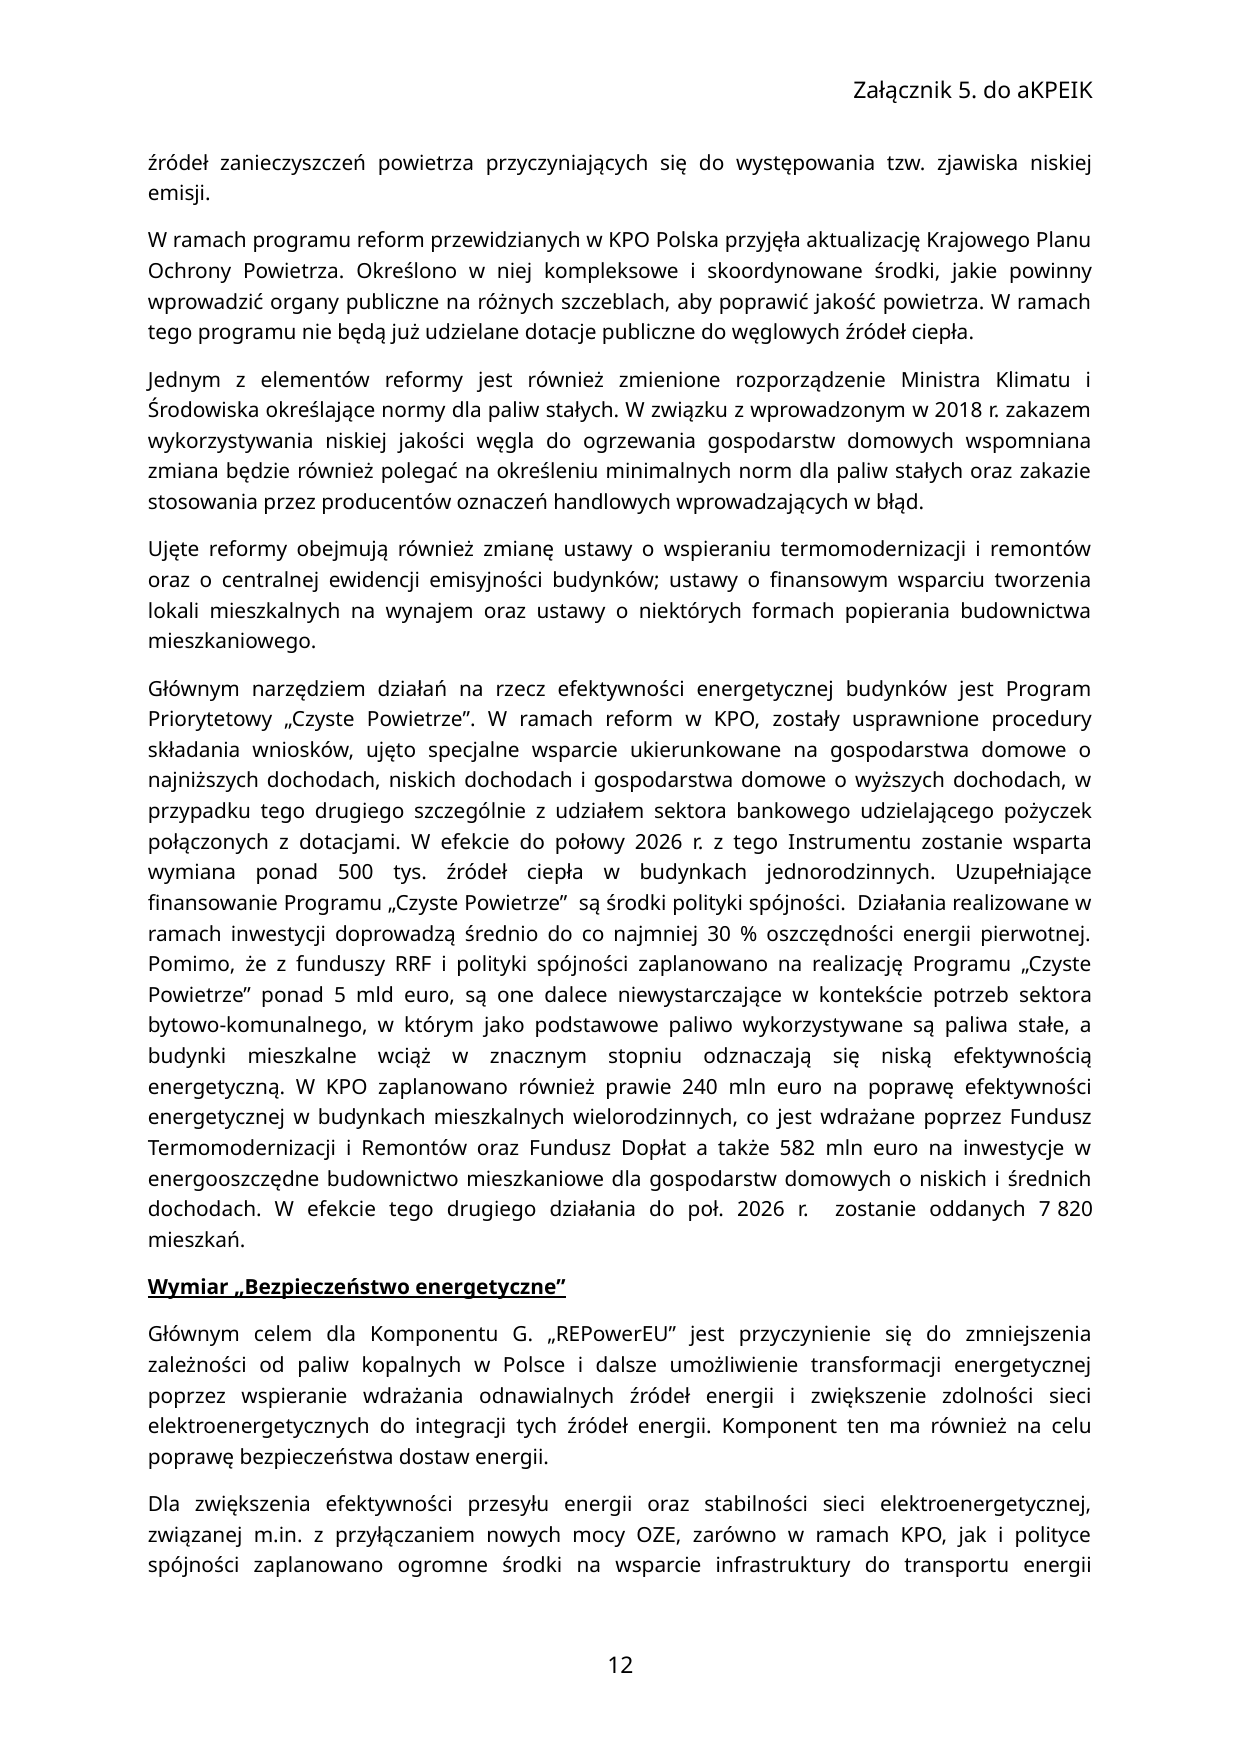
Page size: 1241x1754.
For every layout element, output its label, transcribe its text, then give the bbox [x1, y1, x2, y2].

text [148, 1489, 1093, 1579]
text Wymiar „Bezpieczeństwo energetyczne” [148, 1272, 1093, 1301]
text Głównym celem dla Komponentu G. „REPowerEU” jest przyczynienie się do zmniejszenia zależności od paliw kopalnych w Polsce i dalsze umożliwienie transformacji energetycznej poprzez wspieranie wdrażania odnawialnych źródeł energii i zwiększenie zdolności sieci elektroenergetycznych do integracji tych źródeł energii. Komponent ten ma również na celu poprawę bezpieczeństwa dostaw energii. [148, 1319, 1093, 1470]
text W ramach programu reform przewidzianych w KPO Polska przyjęła aktualizację Krajowego Planu Ochrony Powietrza. Określono w niej kompleksowe i skoordynowane środki, jakie powinny wprowadzić organy publiczne na różnych szczeblach, aby poprawić jakość powietrza. W ramach tego programu nie będą już udzielane dotacje publiczne do węglowych źródeł ciepła. [148, 226, 1093, 346]
text Głównym narzędziem działań na rzecz efektywności energetycznej budynków jest Program Priorytetowy „Czyste Powietrze”. W ramach reform w KPO, zostały usprawnione procedury składania wniosków, ujęto specjalne wsparcie ukierunkowane na gospodarstwa domowe o najniższych dochodach, niskich dochodach i gospodarstwa domowe o wyższych dochodach, w przypadku tego drugiego szczególnie z udziałem sektora bankowego udzielającego pożyczek połączonych z dotacjami. W efekcie do połowy 2026 r. z tego Instrumentu zostanie wsparta wymiana ponad 500 tys. źródeł ciepła w budynkach jednorodzinnych. Uzupełniające finansowanie Programu „Czyste Powietrze” są środki polityki spójności. Działania realizowane w ramach inwestycji doprowadzą średnio do co najmniej 30 % oszczędności energii pierwotnej. Pomimo, że z funduszy RRF i polityki spójności zaplanowano na realizację Programu „Czyste Powietrze” ponad 5 mld euro, są one dalece niewystarczające w kontekście potrzeb sektora bytowo-komunalnego, w którym jako podstawowe paliwo wykorzystywane są paliwa stałe, a budynki mieszkalne wciąż w znacznym stopniu odznaczają się niską efektywnością energetyczną. W KPO zaplanowano również prawie 240 mln euro na poprawę efektywności energetycznej w budynkach mieszkalnych wielorodzinnych, co jest wdrażane poprzez Fundusz Termomodernizacji i Remontów oraz Fundusz Dopłat a także 582 mln euro na inwestycje w energooszczędne budownictwo mieszkaniowe dla gospodarstw domowych o niskich i średnich dochodach. W efekcie tego drugiego działania do poł. 2026 r. zostanie oddanych 7 820 mieszkań. [148, 674, 1093, 1253]
text Ujęte reformy obejmują również zmianę ustawy o wspieraniu termomodernizacji i remontów oraz o centralnej ewidencji emisyjności budynków; ustawy o finansowym wsparciu tworzenia lokali mieszkalnych na wynajem oraz ustawy o niektórych formach popierania budownictwa mieszkaniowego. [148, 534, 1093, 655]
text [148, 148, 1093, 207]
text Jednym z elementów reformy jest również zmienione rozporządzenie Ministra Klimatu i Środowiska określające normy dla paliw stałych. W związku z wprowadzonym w 2018 r. zakazem wykorzystywania niskiej jakości węgla do ogrzewania gospodarstw domowych wspomniana zmiana będzie również polegać na określeniu minimalnych norm dla paliw stałych oraz zakazie stosowania przez producentów oznaczeń handlowych wprowadzających w błąd. [148, 365, 1093, 516]
